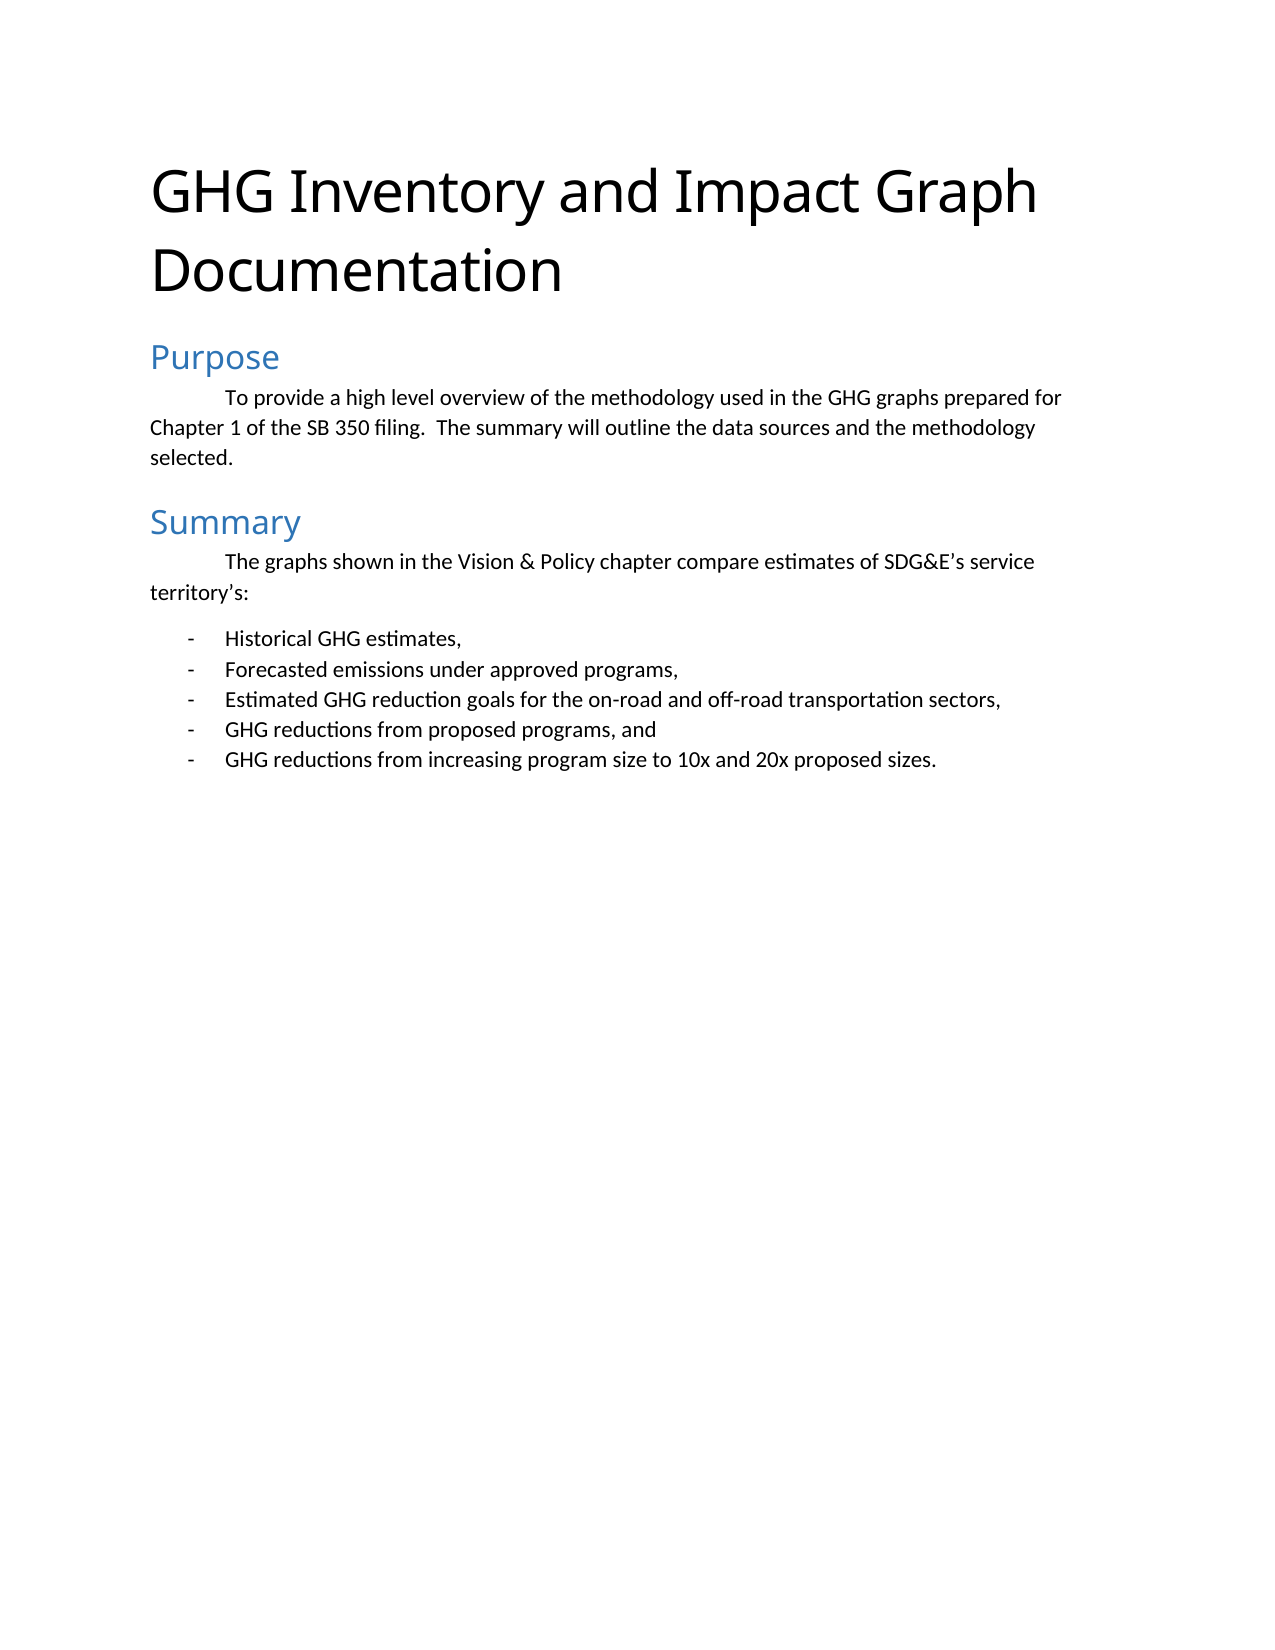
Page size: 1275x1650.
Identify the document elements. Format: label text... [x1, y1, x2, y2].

text The graphs shown in the Vision & Policy chapter compare estimates of SDG&E’s service territory’s: [150, 547, 1125, 606]
text To provide a high level overview of the methodology used in the GHG graphs prepared for Chapter 1 of the SB 350 filing. The summary will outline the data sources and the methodology selected. [150, 383, 1125, 471]
list GHG reductions from proposed programs, and [187, 715, 1125, 743]
list Historical GHG estimates, [187, 624, 1125, 653]
list Estimated GHG reduction goals for the on-road and off-road transportation sectors, [187, 685, 1125, 713]
title GHG Inventory and Impact Graph Documentation [150, 150, 1125, 309]
subtitle Summary [150, 498, 1125, 544]
list GHG reductions from increasing program size to 10x and 20x proposed sizes. [187, 745, 1125, 773]
list Forecasted emissions under approved programs, [187, 655, 1125, 683]
subtitle Purpose [150, 334, 1125, 379]
